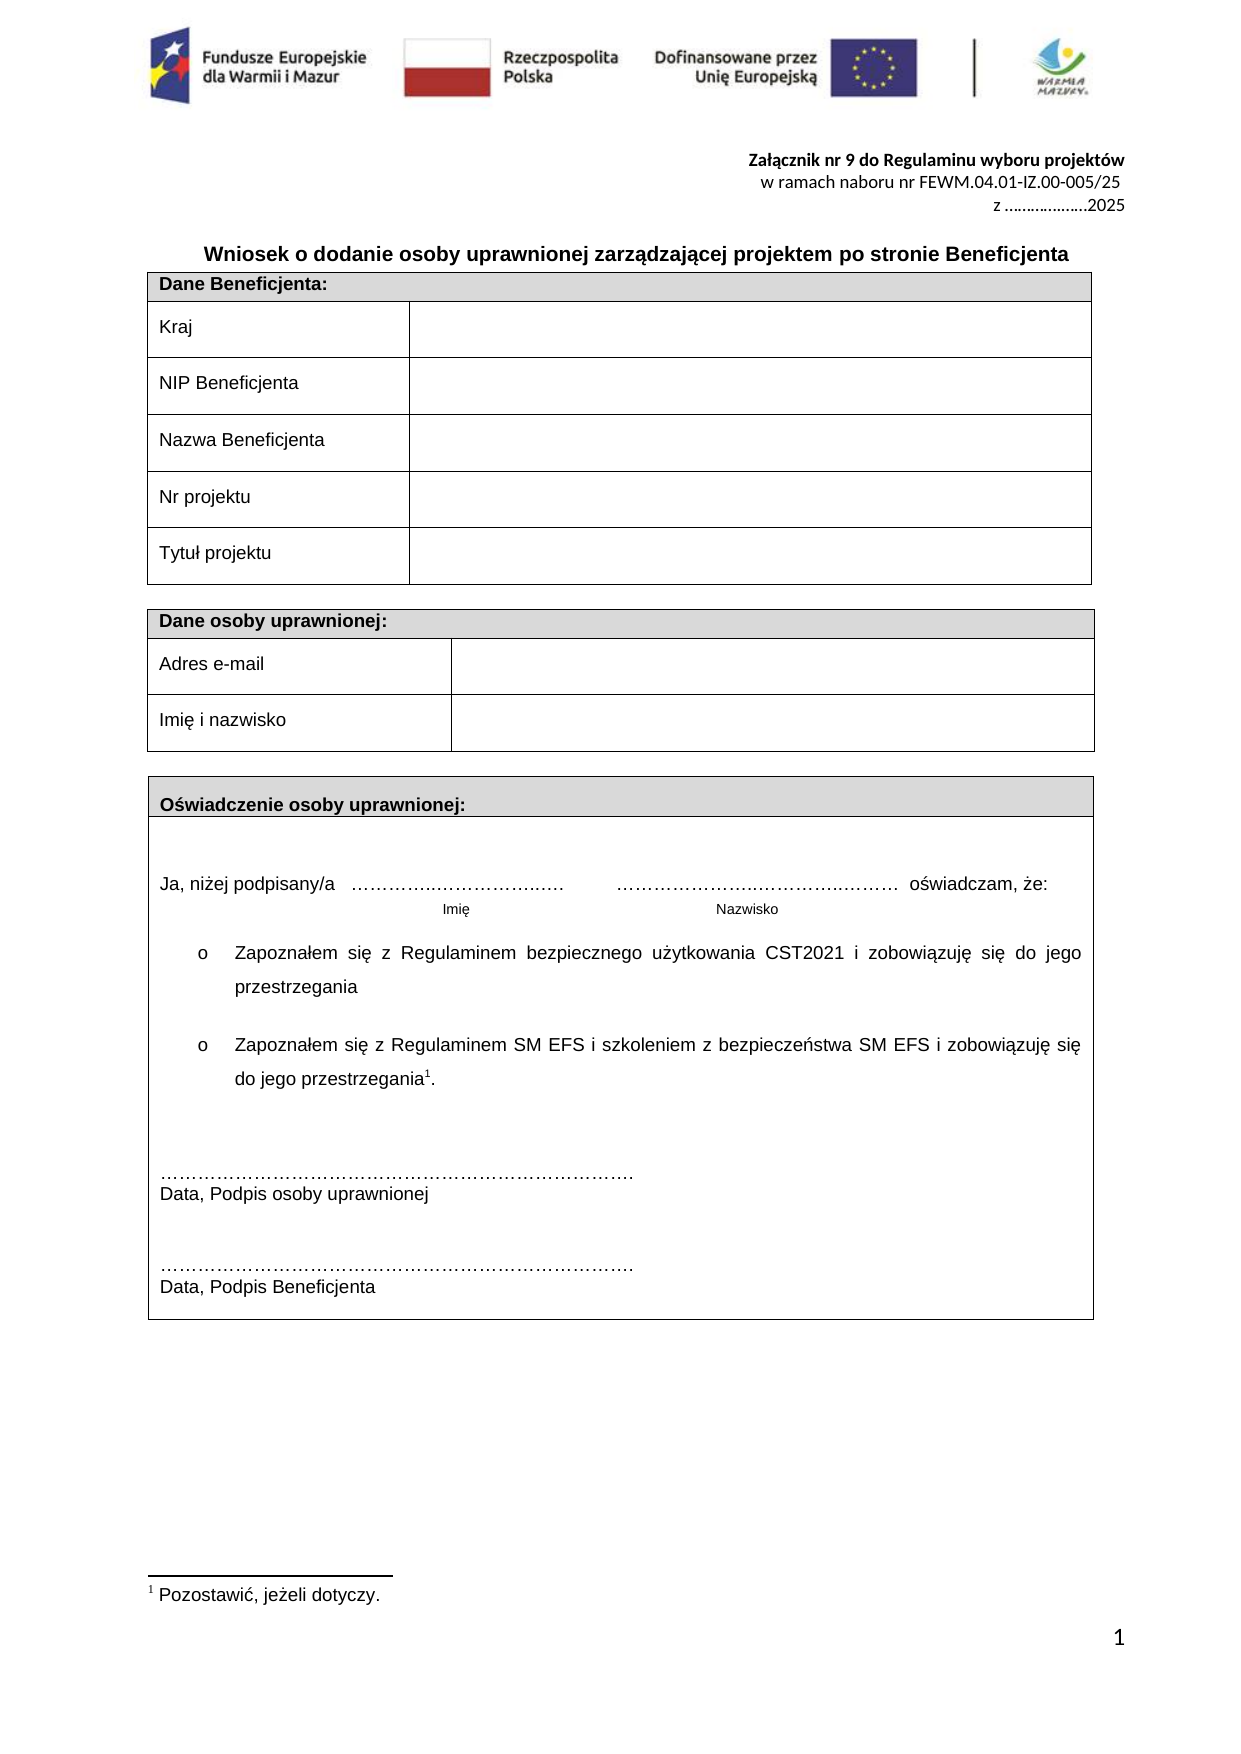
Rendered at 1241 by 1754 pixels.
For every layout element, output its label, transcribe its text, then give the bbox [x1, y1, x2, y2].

table_cell Nazwa Beneficjenta [148, 415, 409, 471]
text Załącznik nr 9 do Regulaminu wyboru projektów w ramach naboru nr FEWM.04.01-IZ.00-005/25 z ………….……2025 [118, 148, 1125, 216]
table_cell [410, 528, 1091, 584]
table_cell [410, 302, 1091, 357]
table_header Oświadczenie osoby uprawnionej: [149, 777, 1093, 816]
table_header Dane Beneficjenta: [148, 273, 1091, 301]
table_cell Adres e-mail [148, 639, 451, 694]
table_cell [410, 358, 1091, 414]
subtitle Wniosek o dodanie osoby uprawnionej zarządzającej projektem po stronie Beneficjenta [148, 241, 1125, 265]
table_cell [452, 639, 1094, 694]
table_cell [410, 415, 1091, 471]
table_cell Nr projektu [148, 472, 409, 527]
table_cell [410, 472, 1091, 527]
table_cell Imię i nazwisko [148, 695, 451, 751]
table_cell Kraj [148, 302, 409, 357]
table_cell Ja, niżej podpisany/a …………..……………..…. …………………..…………..……… oświadczam, że: Imię Nazwisko Zapoznałem się z Regulaminem bezpiecznego użytkowania CST2021 i zobowiązuję się do jego przestrzegania Zapoznałem się z Regulaminem SM EFS i szkoleniem z bezpieczeństwa SM EFS i zobowiązuję się do jego przestrzegania. …………………………………………………………………. Data, Podpis osoby uprawnionej …………………………………………………………………. Data, Podpis Beneficjenta [149, 817, 1093, 1319]
table_cell NIP Beneficjenta [148, 358, 409, 414]
table_cell [452, 695, 1094, 751]
table_header Dane osoby uprawnionej: [148, 610, 1094, 638]
picture [132, 8, 1104, 118]
table_cell Tytuł projektu [148, 528, 409, 584]
